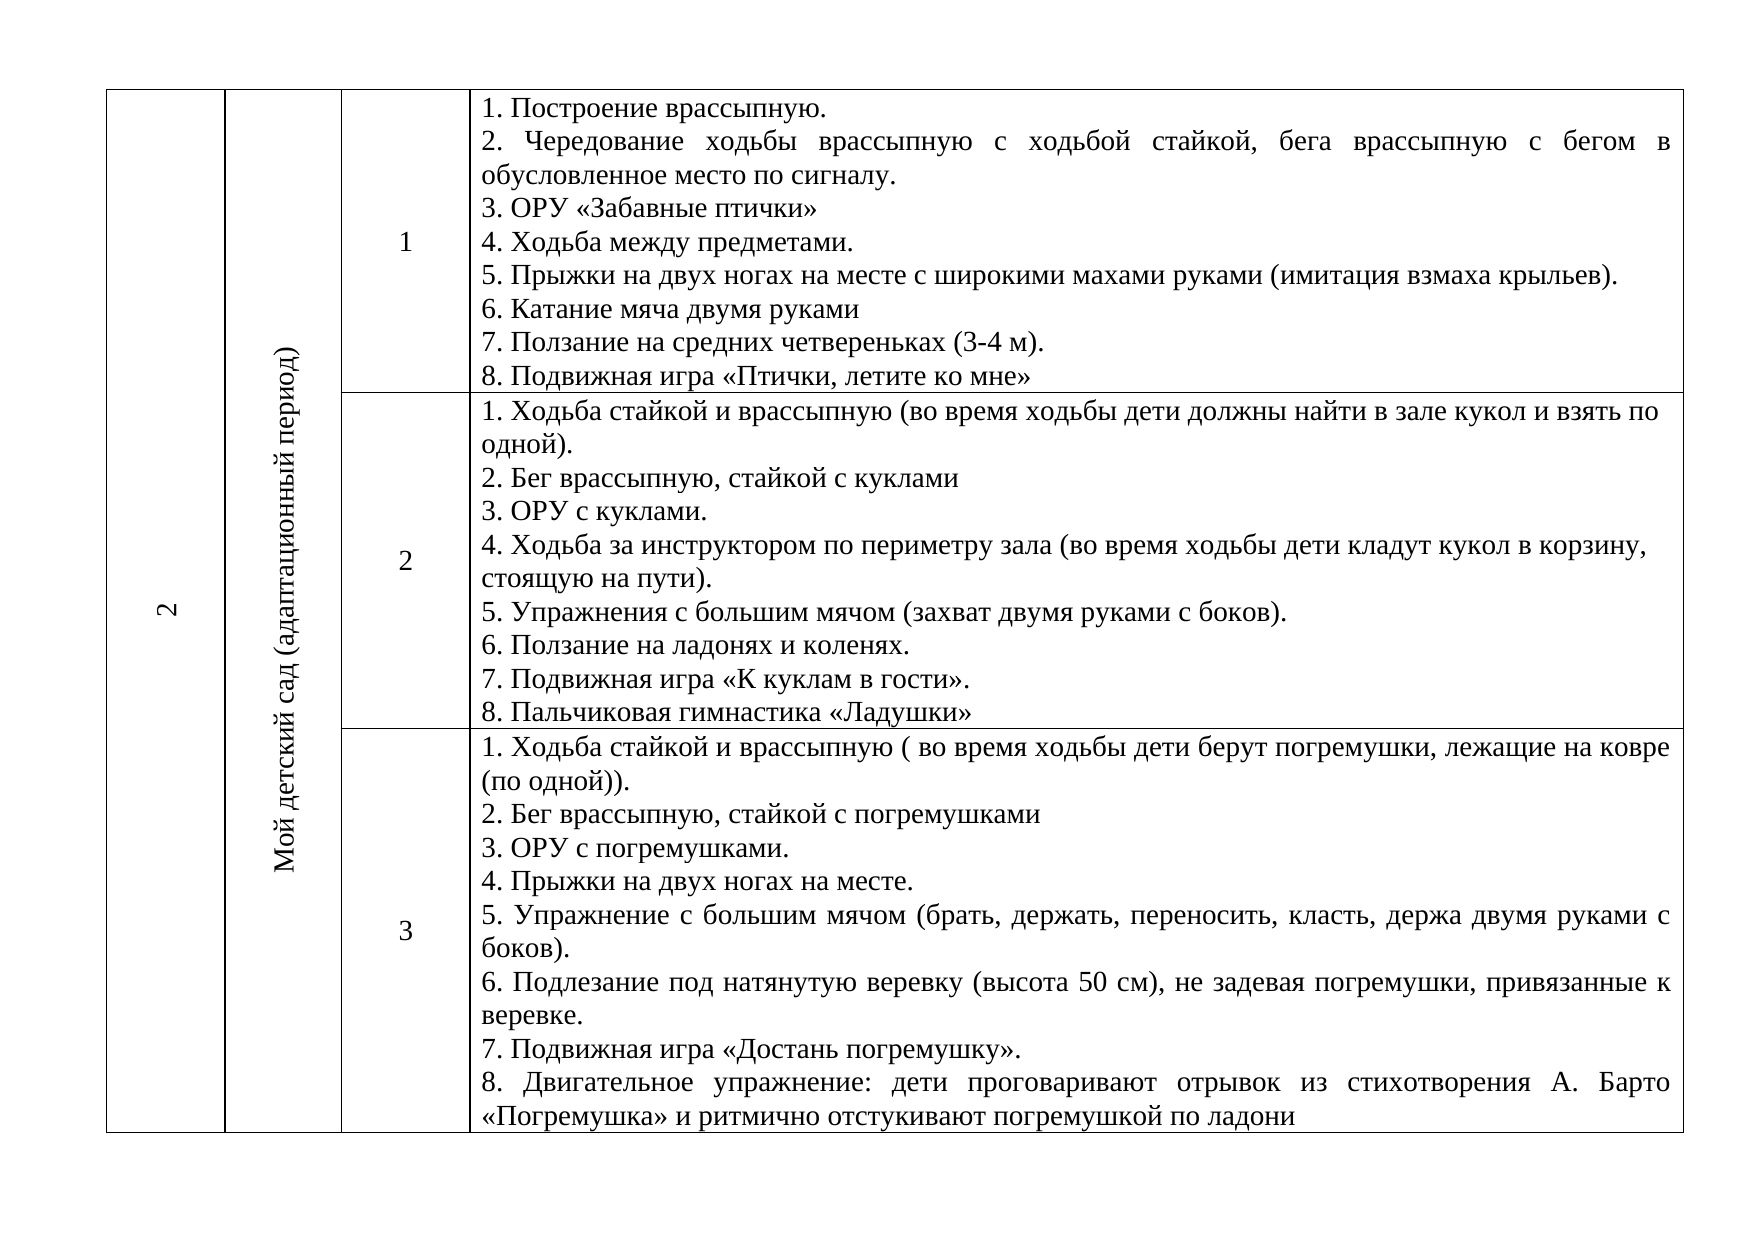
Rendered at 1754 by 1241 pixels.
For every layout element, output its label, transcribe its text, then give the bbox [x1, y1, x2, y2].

table_cell 3 [342, 729, 469, 1132]
table_cell 2 [342, 393, 469, 728]
table_cell 1. Ходьба стайкой и врассыпную ( во время ходьбы дети берут погремушки, лежащие на ковре (по одной)). 2. Бег врассыпную, стайкой с погремушками 3. ОРУ с погремушками. 4. Прыжки на двух ногах на месте. 5. Упражнение с большим мячом (брать, держать, переносить, класть, держа двумя руками с боков). 6. Подлезание под натянутую веревку (высота 50 см), не задевая погремушки, привязанные к веревке. 7. Подвижная игра «Достань погремушку». 8. Двигательное упражнение: дети проговаривают отрывок из стихотворения А. Барто «Погремушка» и ритмично отстукивают погремушкой по ладони [471, 729, 1683, 1132]
table_cell 1 [342, 90, 469, 392]
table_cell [226, 90, 341, 1132]
table_cell 1. Построение врассыпную. 2. Чередование ходьбы врассыпную с ходьбой стайкой, бега врассыпную с бегом в обусловленное место по сигналу. 3. ОРУ «Забавные птички» 4. Ходьба между предметами. 5. Прыжки на двух ногах на месте с широкими махами руками (имитация взмаха крыльев). 6. Катание мяча двумя руками 7. Ползание на средних четвереньках (3-4 м). 8. Подвижная игра «Птички, летите ко мне» [471, 90, 1683, 392]
table_cell 2 [107, 90, 224, 1132]
table_cell 1. Ходьба стайкой и врассыпную (во время ходьбы дети должны найти в зале кукол и взять по одной). 2. Бег врассыпную, стайкой с куклами 3. ОРУ с куклами. 4. Ходьба за инструктором по периметру зала (во время ходьбы дети кладут кукол в корзину, стоящую на пути). 5. Упражнения с большим мячом (захват двумя руками с боков). 6. Ползание на ладонях и коленях. 7. Подвижная игра «К куклам в гости». 8. Пальчиковая гимнастика «Ладушки» [471, 393, 1683, 728]
